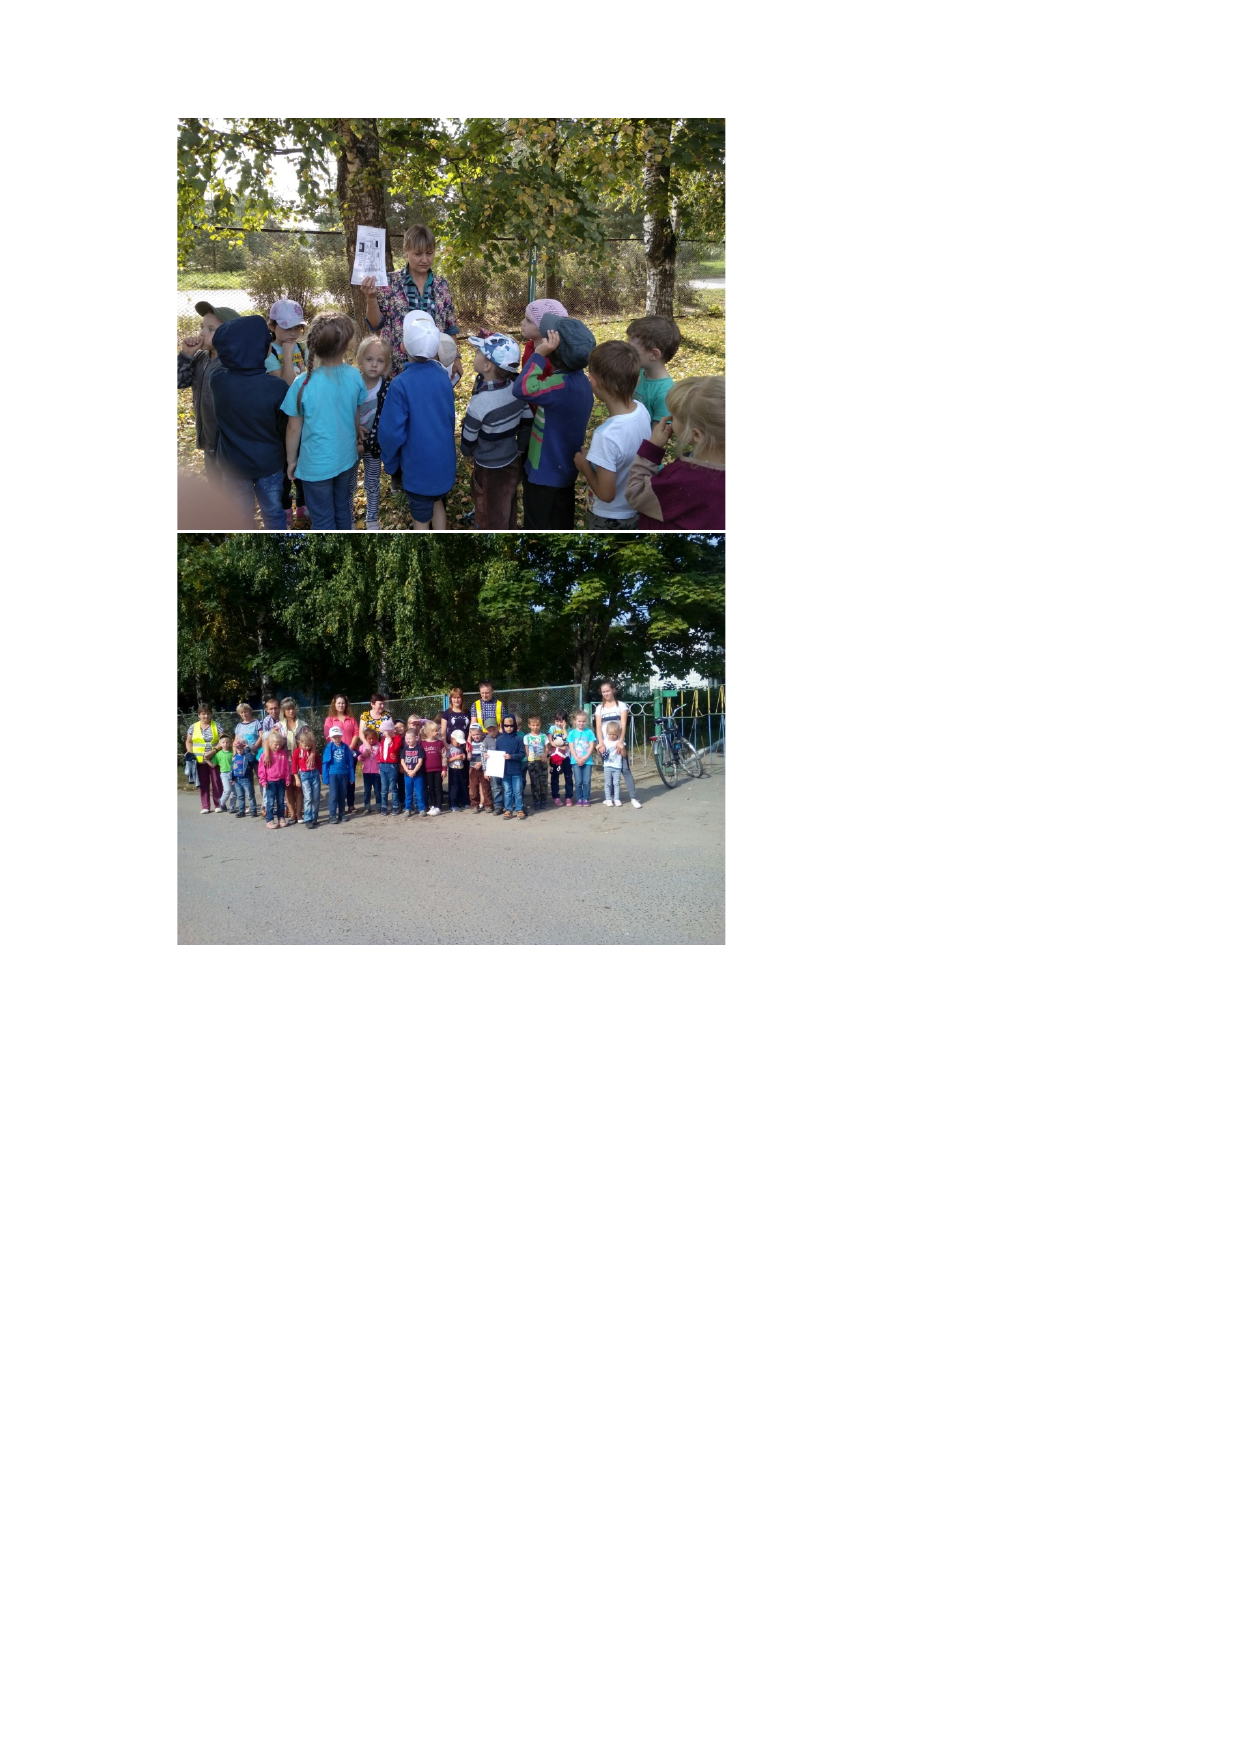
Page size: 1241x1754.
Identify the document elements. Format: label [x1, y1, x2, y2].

picture [177, 118, 726, 530]
picture [177, 533, 726, 945]
